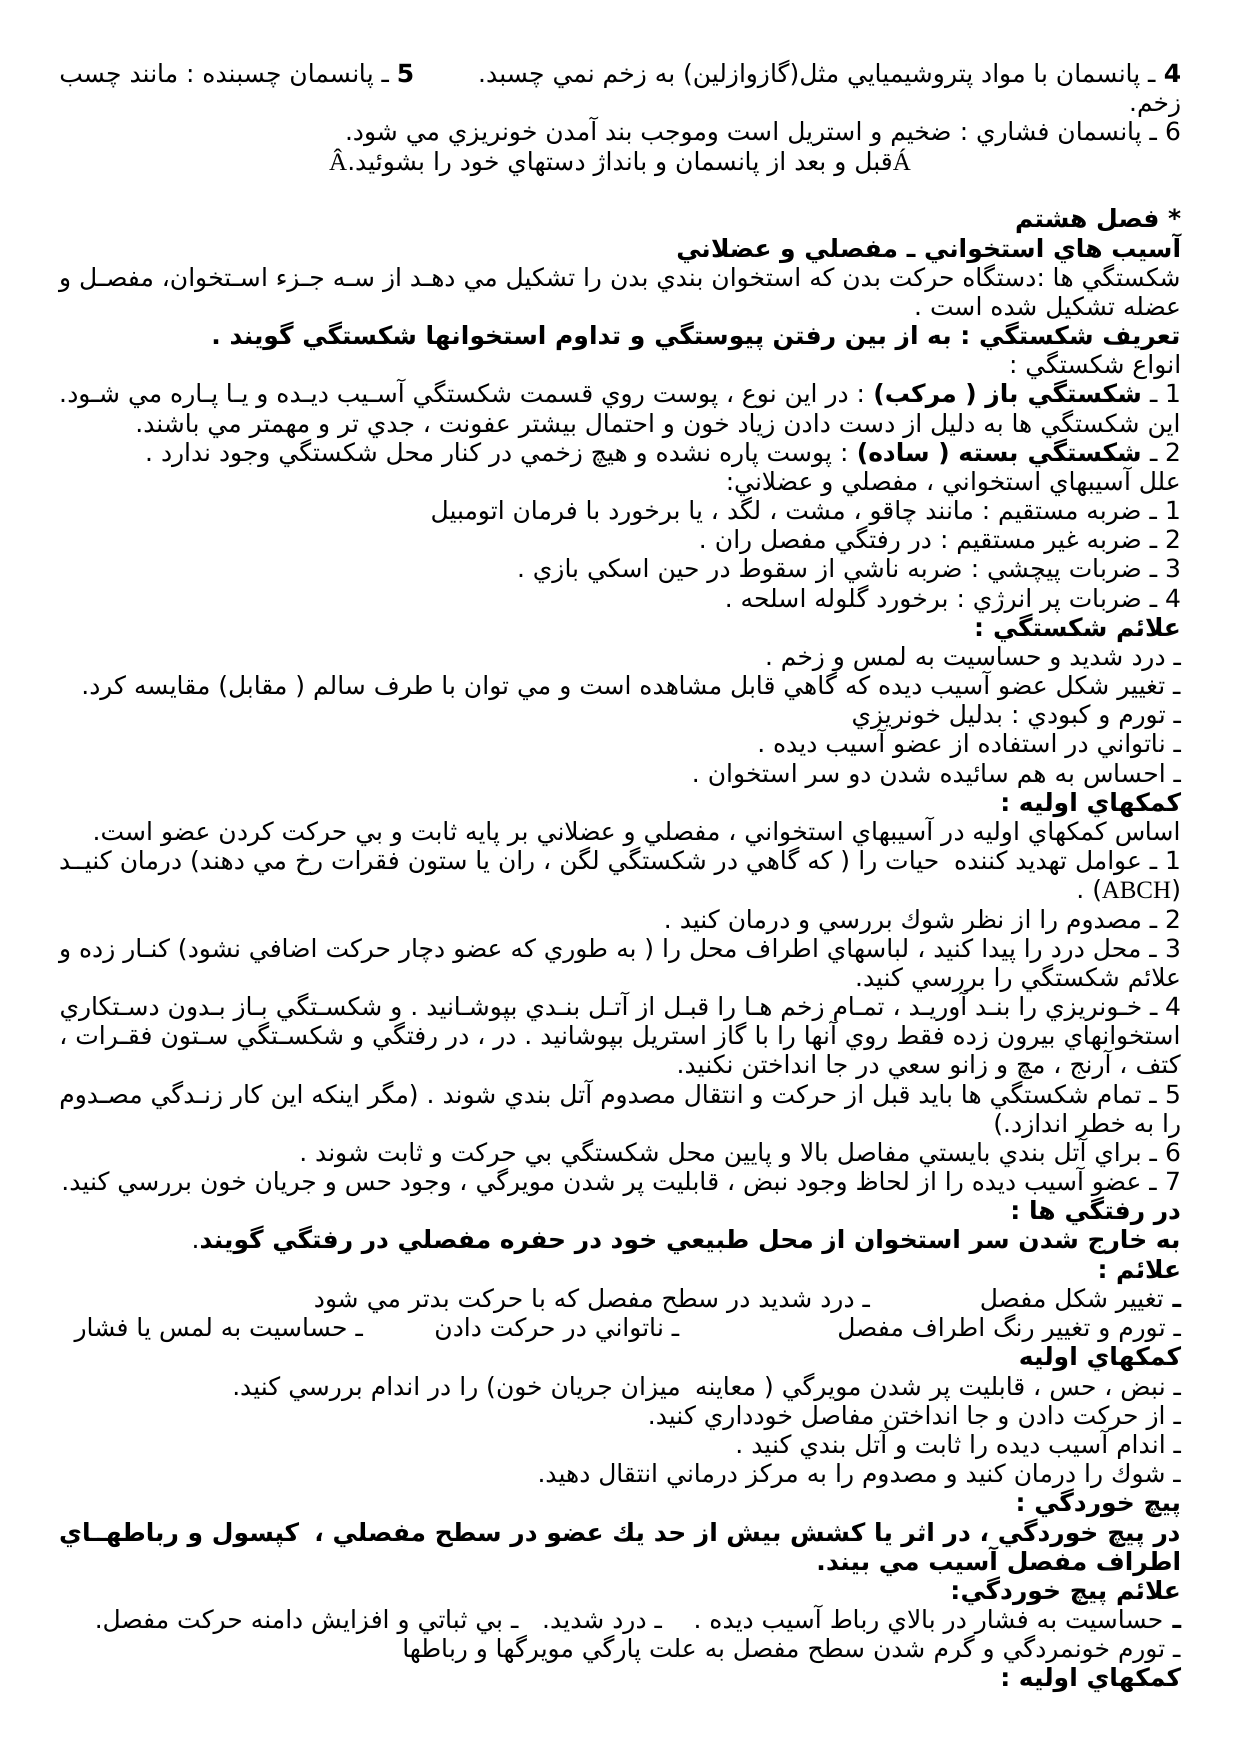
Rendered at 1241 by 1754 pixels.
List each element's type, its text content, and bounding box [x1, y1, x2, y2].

text آسيب هاي استخواني ـ مفصلي و عضلاني [59, 234, 1181, 263]
text 1 ـ ضربه مستقيم : مانند چاقو ، مشت ، لگد ، يا برخورد با فرمان اتومبيل [59, 496, 1181, 526]
text به خارج شدن سر استخوان از محل طبيعي خود در حفره مفصلي در رفتگي گويند. [59, 1226, 1181, 1255]
text كمكهاي اوليه : [59, 788, 1181, 817]
text ـ ناتواني در استفاده از عضو آسيب ديده . [59, 730, 1181, 759]
text 1 ـ عوامل تهديد كننده حيات را ( كه گاهي در شكستگي لگن ، ران يا ستون فقرات رخ مي دهند) درمان كنيد (ABCH) . [59, 846, 1181, 905]
text 2 ـ مصدوم را از نظر شوك بررسي و درمان كنيد . [59, 905, 1181, 934]
text علائم پيچ خوردگي: [59, 1576, 1181, 1605]
text شكستگي ها :دستگاه حركت بدن كه استخوان بندي بدن را تشكيل مي دهد از سه جزء استخوان، مفصل و عضله تشكيل شده است . [59, 263, 1181, 321]
text 6 ـ پانسمان فشاري : ضخيم و استريل است وموجب بند آمدن خونريزي مي شود. [59, 117, 1181, 147]
text 5 ـ تمام شكستگي ها بايد قبل از حركت و انتقال مصدوم آتل بندي شوند . (مگر اينكه اين كار زندگي مصدوم را به خطر اندازد.) [59, 1080, 1181, 1138]
text ـ تغيير شكل مفصل ـ درد شديد در سطح مفصل كه با حركت بدتر مي شود [59, 1284, 1181, 1313]
text 4 ـ خونريزي را بند آوريد ، تمام زخم ها را قبل از آتل بندي بپوشانيد . و شكستگي باز بدون دستكاري استخوانهاي بيرون زده فقط روي آنها را با گاز استريل بپوشانيد . در ، در رفتگي و شكستگي ستون فقرات ، كتف ، آرنج ، مچ و زانو سعي در جا انداختن نكنيد. [59, 992, 1181, 1080]
text ـ احساس به هم سائيده شدن دو سر استخوان . [59, 759, 1181, 788]
text كمكهاي اوليه : [59, 1664, 1181, 1693]
text علائم : [59, 1255, 1181, 1284]
text 1 ـ شكستگي باز ( مركب) : در اين نوع ، پوست روي قسمت شكستگي آسيب ديده و يا پاره مي شود. اين شكستگي ها به دليل از دست دادن زياد خون و احتمال بيشتر عفونت ، جدي تر و مهمتر مي باشند. [59, 380, 1181, 438]
text 7 ـ عضو آسيب ديده را از لحاظ وجود نبض ، قابليت پر شدن مويرگي ، وجود حس و جريان خون بررسي كنيد. [59, 1167, 1181, 1197]
text انواع شكستگي : [59, 351, 1181, 380]
text 4 ـ ضربات پر انرژي : برخورد گلوله اسلحه . [59, 584, 1181, 613]
text ـ درد شديد و حساسيت به لمس و زخم . [59, 642, 1181, 671]
text ـ اندام آسيب ديده را ثابت و آتل بندي كنيد . [59, 1430, 1181, 1459]
text 3 ـ محل درد را پيدا كنيد ، لباسهاي اطراف محل را ( به طوري كه عضو دچار حركت اضافي نشود) كنار زده و علائم شكستگي را بررسي كنيد. [59, 934, 1181, 992]
text تعريف شكستگي : به از بين رفتن پيوستگي و تداوم استخوانها شكستگي گويند . [59, 321, 1181, 351]
text علائم شكستگي : [59, 613, 1181, 642]
text ـ تورم و تغيير رنگ اطراف مفصل ـ ناتواني در حركت دادن ـ حساسيت به لمس يا فشار [59, 1313, 1181, 1343]
text * فصل هشتم [59, 205, 1181, 234]
text در رفتگي ها : [59, 1197, 1181, 1226]
text 2 ـ شكستگي بسته ( ساده) : پوست پاره نشده و هيچ زخمي در كنار محل شكستگي وجود ندارد . [59, 438, 1181, 467]
text 2 ـ ضربه غير مستقيم : در رفتگي مفصل ران . [59, 526, 1181, 555]
text علل آسيبهاي استخواني ، مفصلي و عضلاني: [59, 467, 1181, 496]
text كمكهاي اوليه [59, 1343, 1181, 1372]
text در پيچ خوردگي ، در اثر يا كشش بيش از حد يك عضو در سطح مفصلي ، كپسول و رباطهاي اطراف مفصل آسيب مي بيند. [59, 1518, 1181, 1576]
text 3 ـ ضربات پيچشي : ضربه ناشي از سقوط در حين اسكي بازي . [59, 555, 1181, 584]
text 4 ـ پانسمان با مواد پتروشيميايي مثل(گازوازلين) به زخم نمي چسبد. 5 ـ پانسمان چسبنده : مانند چسب زخم. [59, 59, 1181, 117]
text 6 ـ براي آتل بندي بايستي مفاصل بالا و پايين محل شكستگي بي حركت و ثابت شوند . [59, 1138, 1181, 1167]
text ـ شوك را درمان كنيد و مصدوم را به مركز درماني انتقال دهيد. [59, 1459, 1181, 1488]
text ـ تورم خونمردگي و گرم شدن سطح مفصل به علت پارگي مويرگها و رباطها [59, 1634, 1181, 1664]
text اساس كمكهاي اوليه در آسيبهاي استخواني ، مفصلي و عضلاني بر پايه ثابت و بي حركت كردن عضو است. [59, 817, 1181, 846]
text Áقبل و بعد از پانسمان و بانداژ دستهاي خود را بشوئيد.Â [59, 147, 1181, 176]
text ـ تورم و كبودي : بدليل خونريزي [59, 701, 1181, 730]
text ـ تغيير شكل عضو آسيب ديده كه گاهي قابل مشاهده است و مي توان با طرف سالم ( مقابل) مقايسه كرد. [59, 671, 1181, 701]
text ـ از حركت دادن و جا انداختن مفاصل خودداري كنيد. [59, 1401, 1181, 1430]
text پيچ خوردگي : [59, 1488, 1181, 1518]
text ـ حساسيت به فشار در بالاي رباط آسيب ديده . ـ درد شديد. ـ بي ثباتي و افزايش دامنه حركت مفصل. [59, 1605, 1181, 1634]
text ـ نبض ، حس ، قابليت پر شدن مويرگي ( معاينه ميزان جريان خون) را در اندام بررسي كنيد. [59, 1372, 1181, 1401]
